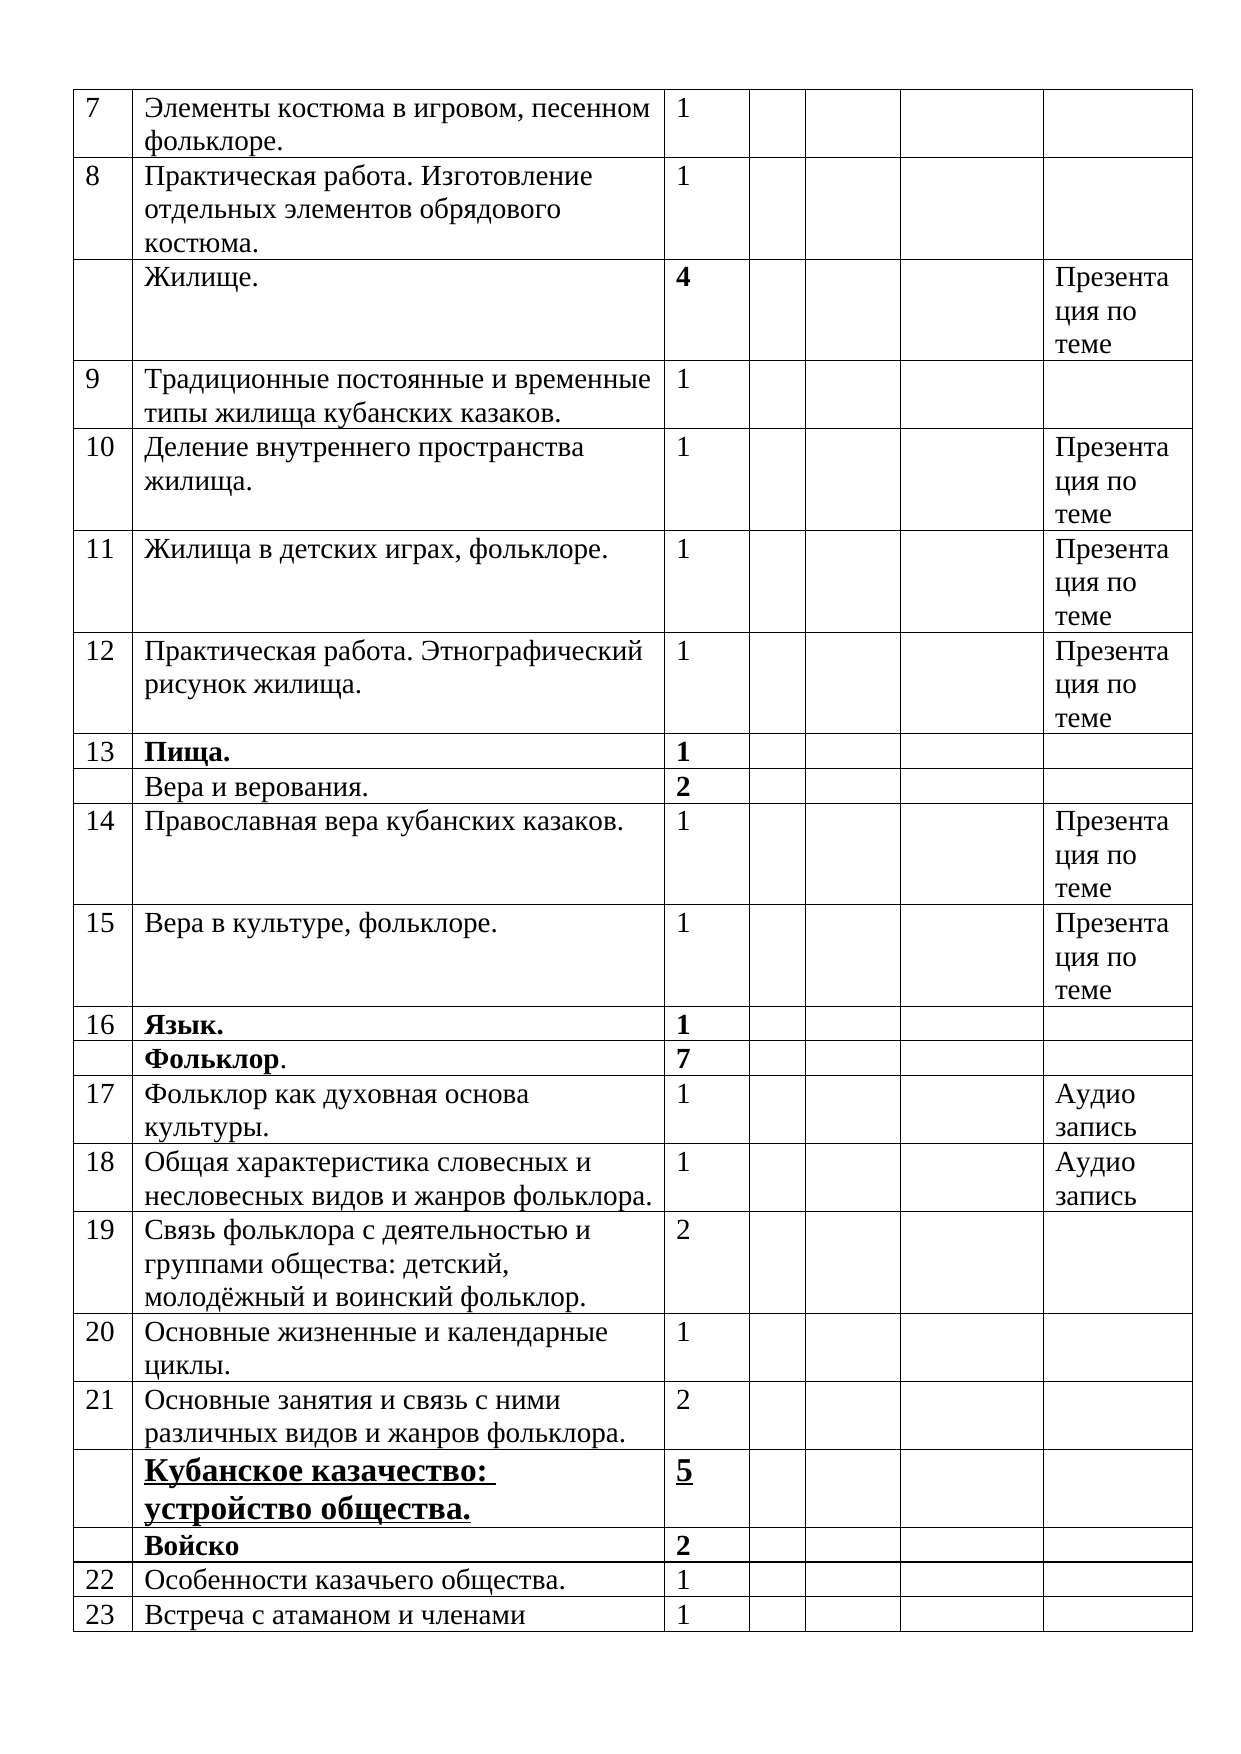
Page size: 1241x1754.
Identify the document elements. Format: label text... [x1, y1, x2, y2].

table_cell 2 [665, 769, 749, 802]
table_cell [750, 429, 805, 530]
table_cell [806, 260, 900, 360]
table_cell Язык. [133, 1007, 664, 1040]
table_cell Особенности казачьего общества. [133, 1563, 664, 1596]
table_cell [1044, 1212, 1192, 1313]
table_cell [806, 1528, 900, 1561]
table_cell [133, 1597, 664, 1631]
table_cell 1 [665, 1314, 749, 1381]
table_cell [750, 769, 805, 802]
table_cell 19 [74, 1212, 132, 1313]
table_cell 2 [665, 1382, 749, 1449]
table_cell [1044, 1450, 1192, 1527]
table_cell [806, 1597, 900, 1631]
table_cell Связь фольклора с деятельностью и группами общества: детский, молодёжный и воинский фольклор. [133, 1212, 664, 1313]
table_cell 9 [74, 361, 132, 428]
table_cell 1 [665, 429, 749, 530]
table_cell Презента ция по теме [1044, 804, 1192, 904]
table_cell [806, 1212, 900, 1313]
table_cell [1044, 734, 1192, 768]
table_cell 1 [665, 633, 749, 733]
table_cell [806, 1076, 900, 1143]
table_cell Основные жизненные и календарные циклы. [133, 1314, 664, 1381]
table_cell 1 [665, 158, 749, 258]
table_cell [901, 90, 1043, 157]
table_cell [1044, 1528, 1192, 1561]
table_cell [750, 633, 805, 733]
table_cell 1 [665, 1076, 749, 1143]
table_cell [901, 1041, 1043, 1075]
table_cell Войско [133, 1528, 664, 1561]
table_cell [750, 531, 805, 632]
table_cell [901, 769, 1043, 802]
table_cell 1 [665, 361, 749, 428]
table_cell 7 [74, 90, 132, 157]
table_cell [806, 734, 900, 768]
table_cell [74, 1041, 132, 1075]
table_cell 1 [665, 90, 749, 157]
table_cell 22 [74, 1563, 132, 1596]
table_cell 10 [74, 429, 132, 530]
table_cell [74, 769, 132, 802]
table_cell 5 [665, 1450, 749, 1527]
table_cell 20 [74, 1314, 132, 1381]
table_cell [1044, 1314, 1192, 1381]
table_cell [1044, 1382, 1192, 1449]
table_cell [806, 1382, 900, 1449]
table_cell [1044, 1563, 1192, 1596]
table_cell [806, 905, 900, 1006]
table_cell [750, 1144, 805, 1211]
table_cell [1044, 90, 1192, 157]
table_cell Элементы костюма в игровом, песенном фольклоре. [133, 90, 664, 157]
table_cell [750, 260, 805, 360]
table_cell [750, 1597, 805, 1631]
table_cell [806, 90, 900, 157]
table_cell [750, 734, 805, 768]
table_cell Основные занятия и связь с ними различных видов и жанров фольклора. [133, 1382, 664, 1449]
table_cell [901, 1144, 1043, 1211]
table_cell [806, 633, 900, 733]
table_cell 1 [665, 1144, 749, 1211]
table_cell Вера и верования. [133, 769, 664, 802]
table_cell [750, 905, 805, 1006]
table_cell Кубанское казачество: устройство общества. [133, 1450, 664, 1527]
table_cell Традиционные постоянные и временные типы жилища кубанских казаков. [133, 361, 664, 428]
table_cell [750, 1450, 805, 1527]
table_cell [806, 1450, 900, 1527]
table_cell [750, 1007, 805, 1040]
table_cell 8 [74, 158, 132, 258]
table_cell [1044, 769, 1192, 802]
table_cell 23 [74, 1597, 132, 1631]
table_cell [1044, 1597, 1192, 1631]
table_cell 7 [665, 1041, 749, 1075]
table_cell Православная вера кубанских казаков. [133, 804, 664, 904]
table_cell [750, 158, 805, 258]
table_cell [750, 1076, 805, 1143]
table_cell [750, 1314, 805, 1381]
table_cell [806, 1041, 900, 1075]
table_cell [750, 804, 805, 904]
table_cell Жилища в детских играх, фольклоре. [133, 531, 664, 632]
table_cell [74, 260, 132, 360]
table_cell Жилище. [133, 260, 664, 360]
table_cell 1 [665, 734, 749, 768]
table_cell [1044, 361, 1192, 428]
table_cell [901, 1076, 1043, 1143]
table_cell Аудио запись [1044, 1144, 1192, 1211]
table_cell 4 [665, 260, 749, 360]
table_cell 12 [74, 633, 132, 733]
table_cell Общая характеристика словесных и несловесных видов и жанров фольклора. [133, 1144, 664, 1211]
table_cell [806, 1144, 900, 1211]
table_cell 11 [74, 531, 132, 632]
table_cell Фольклор. [133, 1041, 664, 1075]
table_cell Практическая работа. Изготовление отдельных элементов обрядового костюма. [133, 158, 664, 258]
table_cell Презента ция по теме [1044, 260, 1192, 360]
table_cell [901, 260, 1043, 360]
table_cell [901, 1212, 1043, 1313]
table_cell 1 [665, 1597, 749, 1631]
table_cell [806, 361, 900, 428]
table_cell [806, 1007, 900, 1040]
table_cell Презента ция по теме [1044, 633, 1192, 733]
table_cell [1044, 1007, 1192, 1040]
table_cell 14 [74, 804, 132, 904]
table_cell [806, 1563, 900, 1596]
table_cell [901, 804, 1043, 904]
table_cell [901, 361, 1043, 428]
table_cell [806, 531, 900, 632]
table_cell [750, 1528, 805, 1561]
table_cell [750, 1563, 805, 1596]
table_cell [806, 429, 900, 530]
table_cell [901, 1528, 1043, 1561]
table_cell [901, 1314, 1043, 1381]
table_cell 18 [74, 1144, 132, 1211]
table_cell 1 [665, 905, 749, 1006]
table_cell Презента ция по теме [1044, 531, 1192, 632]
table_cell [750, 1212, 805, 1313]
table_cell Практическая работа. Этнографический рисунок жилища. [133, 633, 664, 733]
table_cell 16 [74, 1007, 132, 1040]
table_cell 1 [665, 1563, 749, 1596]
table_cell Презента ция по теме [1044, 905, 1192, 1006]
table_cell [901, 1563, 1043, 1596]
table_cell 1 [665, 531, 749, 632]
table_cell 13 [74, 734, 132, 768]
table_cell [74, 1450, 132, 1527]
table_cell 15 [74, 905, 132, 1006]
table_cell [901, 158, 1043, 258]
table_cell 2 [665, 1528, 749, 1561]
table_cell [901, 1450, 1043, 1527]
table_cell [901, 1382, 1043, 1449]
table_cell [750, 1382, 805, 1449]
table_cell [750, 361, 805, 428]
table_cell [901, 531, 1043, 632]
table_cell [806, 804, 900, 904]
table_cell Деление внутреннего пространства жилища. [133, 429, 664, 530]
table_cell Вера в культуре, фольклоре. [133, 905, 664, 1006]
table_cell 21 [74, 1382, 132, 1449]
table_cell [750, 1041, 805, 1075]
table_cell 1 [665, 1007, 749, 1040]
table_cell Презента ция по теме [1044, 429, 1192, 530]
table_cell [806, 1314, 900, 1381]
table_cell [901, 633, 1043, 733]
table_cell Аудио запись [1044, 1076, 1192, 1143]
table_cell [901, 905, 1043, 1006]
table_cell [806, 158, 900, 258]
table_cell 1 [665, 804, 749, 904]
table_cell [806, 769, 900, 802]
table_cell [750, 90, 805, 157]
table_cell 2 [665, 1212, 749, 1313]
table_cell [74, 1528, 132, 1561]
table_cell [901, 429, 1043, 530]
table_cell [1044, 158, 1192, 258]
table_cell [901, 734, 1043, 768]
table_cell Пища. [133, 734, 664, 768]
table_cell [1044, 1041, 1192, 1075]
table_cell [901, 1007, 1043, 1040]
table_cell Фольклор как духовная основа культуры. [133, 1076, 664, 1143]
table_cell [901, 1597, 1043, 1631]
table_cell 17 [74, 1076, 132, 1143]
